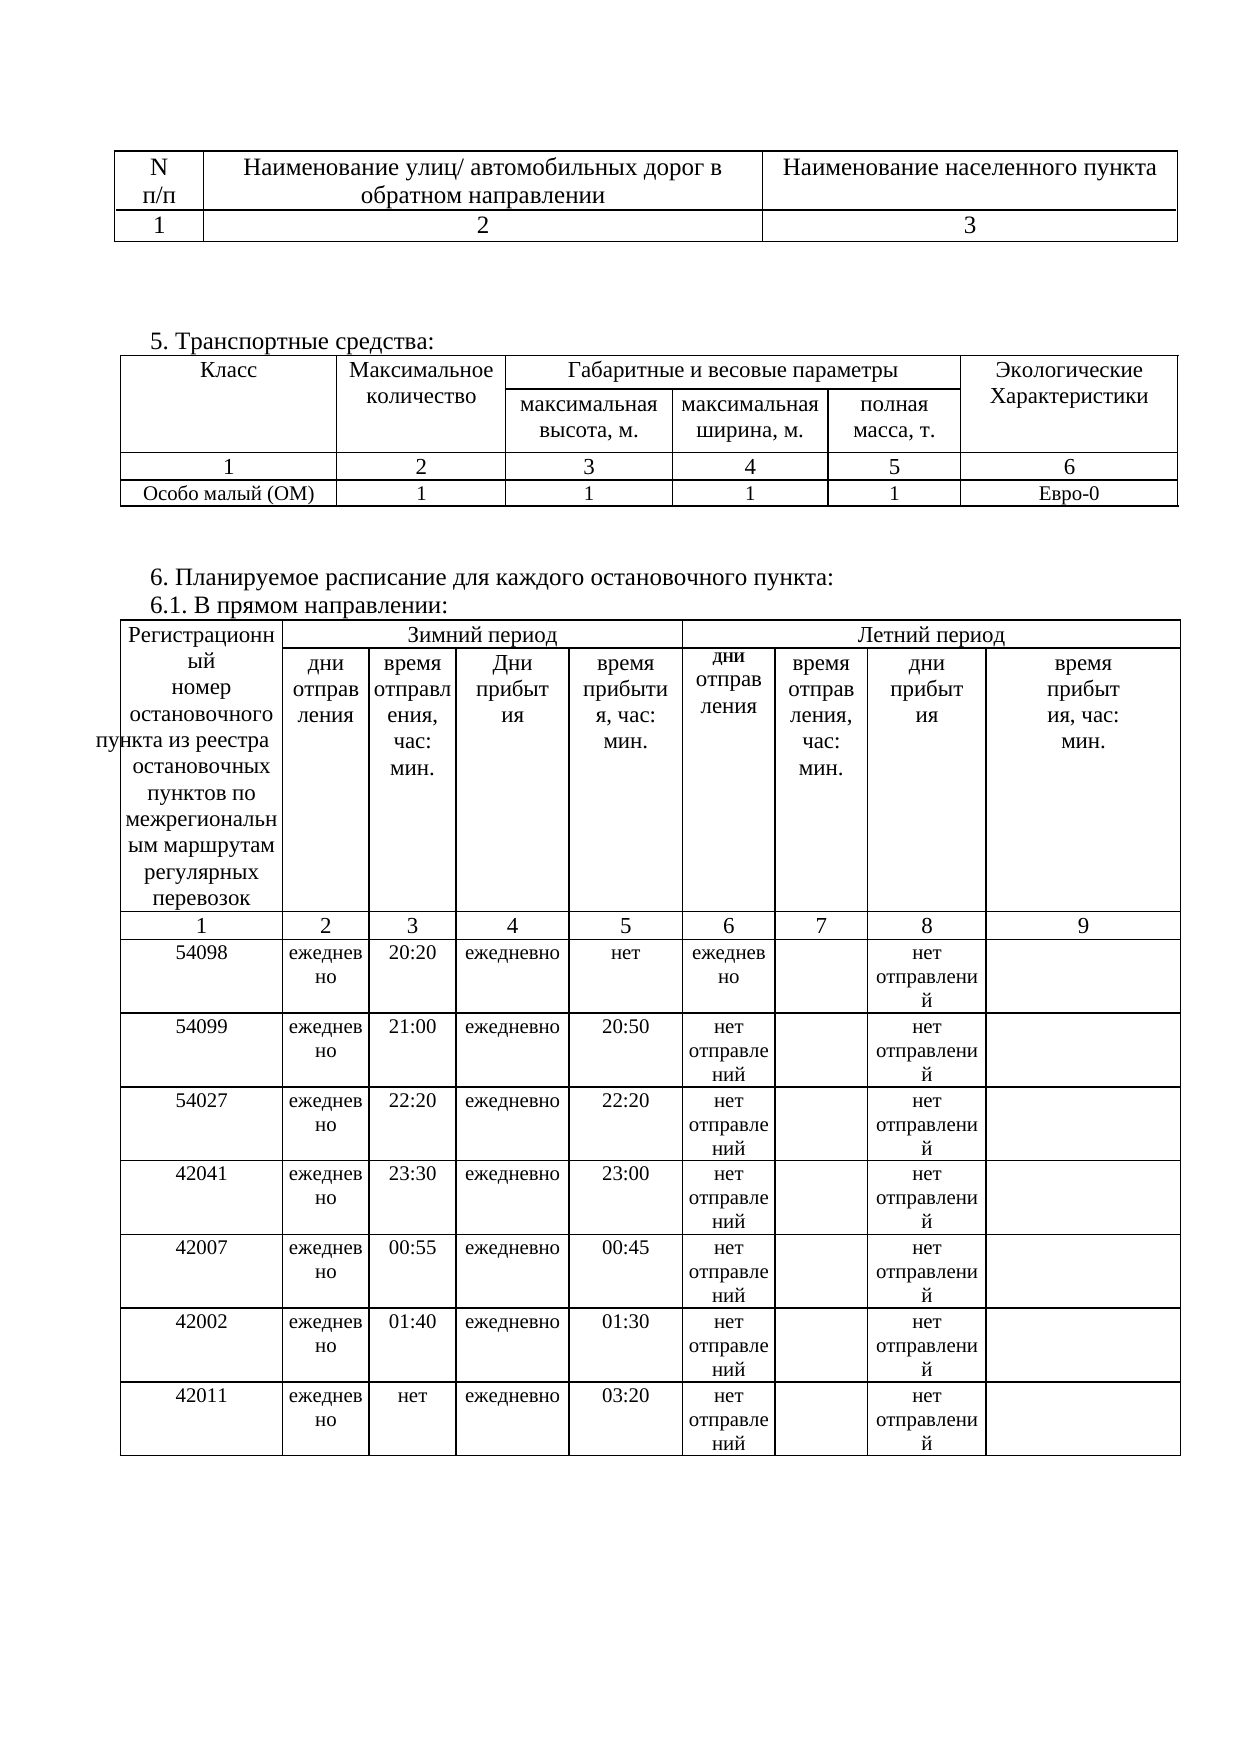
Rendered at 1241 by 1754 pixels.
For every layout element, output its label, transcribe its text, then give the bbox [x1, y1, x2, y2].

table_cell 4 [673, 453, 827, 479]
table_header Экологические Характеристики [961, 356, 1177, 451]
table_header Класс [121, 356, 336, 451]
table_cell Дни прибыт ия [457, 649, 568, 911]
table_cell 8 [868, 912, 985, 938]
table_cell 54098 [121, 940, 282, 1012]
table_cell [987, 1383, 1180, 1455]
table_cell 5 [829, 453, 960, 479]
table_cell нет отправлений [868, 1088, 985, 1160]
table_cell полная масса, т. [829, 390, 960, 451]
table_cell 1 [115, 210, 203, 241]
table_cell нет отправлений [683, 1235, 774, 1307]
table_cell [776, 1235, 867, 1307]
table_cell дни отправ ления [283, 649, 368, 911]
table_cell нет отправлений [683, 1161, 774, 1233]
table_header Максимальное количество [337, 356, 505, 451]
table_cell [987, 940, 1180, 1012]
table_cell 54099 [121, 1014, 282, 1086]
table_header Регистрационный номер остановочного пункта из реестра остановочных пунктов по межрегиональным маршрутам регулярных перевозок [121, 621, 282, 911]
table_cell [776, 1383, 867, 1455]
table_cell ежедневно [683, 940, 774, 1012]
table_cell [987, 1309, 1180, 1381]
table_cell [987, 1161, 1180, 1233]
table_cell 1 [829, 481, 960, 505]
table_cell 01:30 [570, 1309, 682, 1381]
table_cell максимальная ширина, м. [673, 390, 827, 451]
text 5. Транспортные средства: [150, 326, 1090, 355]
text 6.1. В прямом направлении: [150, 590, 1090, 619]
table_cell 1 [673, 481, 827, 505]
table_cell 22:20 [570, 1088, 682, 1160]
table_cell 23:00 [570, 1161, 682, 1233]
table_header Наименование улиц/ автомобильных дорог в обратном направлении [204, 152, 762, 209]
table_header Зимний период [283, 621, 682, 647]
table_header Габаритные и весовые параметры [506, 356, 960, 388]
table_cell 20:50 [570, 1014, 682, 1086]
table_cell 4 [457, 912, 568, 938]
table_cell 00:45 [570, 1235, 682, 1307]
table_cell 3 [370, 912, 455, 938]
table_cell 2 [337, 453, 505, 479]
table_cell 9 [987, 912, 1180, 938]
table_cell ежедневно [283, 1014, 368, 1086]
table_cell ежедневно [457, 940, 568, 1012]
table_cell 6 [683, 912, 774, 938]
table_cell 3 [506, 453, 672, 479]
table_cell 2 [204, 211, 762, 241]
table_cell время прибыт ия, час: мин. [987, 649, 1180, 911]
table_cell ежедневно [457, 1383, 568, 1455]
table_cell 7 [776, 912, 867, 938]
table_cell нет отправлений [868, 1383, 985, 1455]
table_cell 00:55 [370, 1235, 455, 1307]
table_header Летний период [683, 621, 1180, 647]
table_cell [776, 1088, 867, 1160]
table_cell нет отправлений [868, 1014, 985, 1086]
table_cell 22:20 [370, 1088, 455, 1160]
table_cell 21:00 [370, 1014, 455, 1086]
table_cell время отправ ления, час: мин. [776, 649, 867, 911]
table_cell 1 [121, 912, 282, 938]
table_cell [776, 1014, 867, 1086]
table_cell нет отправлений [683, 1383, 774, 1455]
table_cell нет отправлений [868, 1161, 985, 1233]
table_cell нет отправлений [683, 1309, 774, 1381]
table_cell время отправл ения, час: мин. [370, 649, 455, 911]
table_cell нет отправлений [868, 1235, 985, 1307]
table_cell ежедневно [457, 1161, 568, 1233]
table_cell максимальная высота, м. [506, 390, 672, 451]
table_cell [987, 1088, 1180, 1160]
table_cell нет [370, 1383, 455, 1455]
table_cell [987, 1235, 1180, 1307]
table_cell 23:30 [370, 1161, 455, 1233]
table_cell 3 [763, 209, 1177, 241]
table_cell ежедневно [457, 1014, 568, 1086]
table_cell 20:20 [370, 940, 455, 1012]
table_cell [987, 1014, 1180, 1086]
table_cell 5 [570, 912, 682, 938]
table_cell [776, 1309, 867, 1381]
table_cell [776, 940, 867, 1012]
table_cell нет отправлений [683, 1088, 774, 1160]
table_cell 42041 [121, 1161, 282, 1233]
table_cell ежедневно [283, 1235, 368, 1307]
table_cell нет отправлений [683, 1014, 774, 1086]
table_cell нет отправлений [868, 940, 985, 1012]
table_cell ежедневно [457, 1088, 568, 1160]
table_cell 2 [283, 912, 368, 938]
table_header Наименование населенного пункта [763, 152, 1177, 209]
table_cell 1 [506, 481, 672, 505]
table_cell 42011 [121, 1383, 282, 1455]
table_cell 42002 [121, 1309, 282, 1381]
table_cell ежедневно [283, 1309, 368, 1381]
table_cell дни прибыт ия [868, 649, 985, 911]
table_cell ДНИ отправ ления [683, 649, 774, 911]
table_cell 01:40 [370, 1309, 455, 1381]
table_cell нет отправлений [868, 1309, 985, 1381]
text 6. Планируемое расписание для каждого остановочного пункта: [150, 562, 1090, 590]
table_cell 42007 [121, 1235, 282, 1307]
table_cell ежедневно [283, 940, 368, 1012]
table_cell ежедневно [457, 1235, 568, 1307]
table_cell 03:20 [570, 1383, 682, 1455]
table_cell ежедневно [283, 1161, 368, 1233]
table_cell 1 [337, 481, 505, 505]
table_cell ежедневно [457, 1309, 568, 1381]
table_header N п/п [115, 152, 203, 209]
table_cell Особо малый (ОМ) [121, 481, 336, 505]
table_cell время прибыти я, час: мин. [570, 649, 682, 911]
table_cell 54027 [121, 1088, 282, 1160]
table_cell ежедневно [283, 1088, 368, 1160]
table_cell 1 [121, 453, 336, 479]
table_cell 6 [961, 453, 1177, 479]
table_cell Евро-0 [961, 481, 1177, 505]
table_cell нет [570, 940, 682, 1012]
table_cell ежедневно [283, 1383, 368, 1455]
table_cell [776, 1161, 867, 1233]
